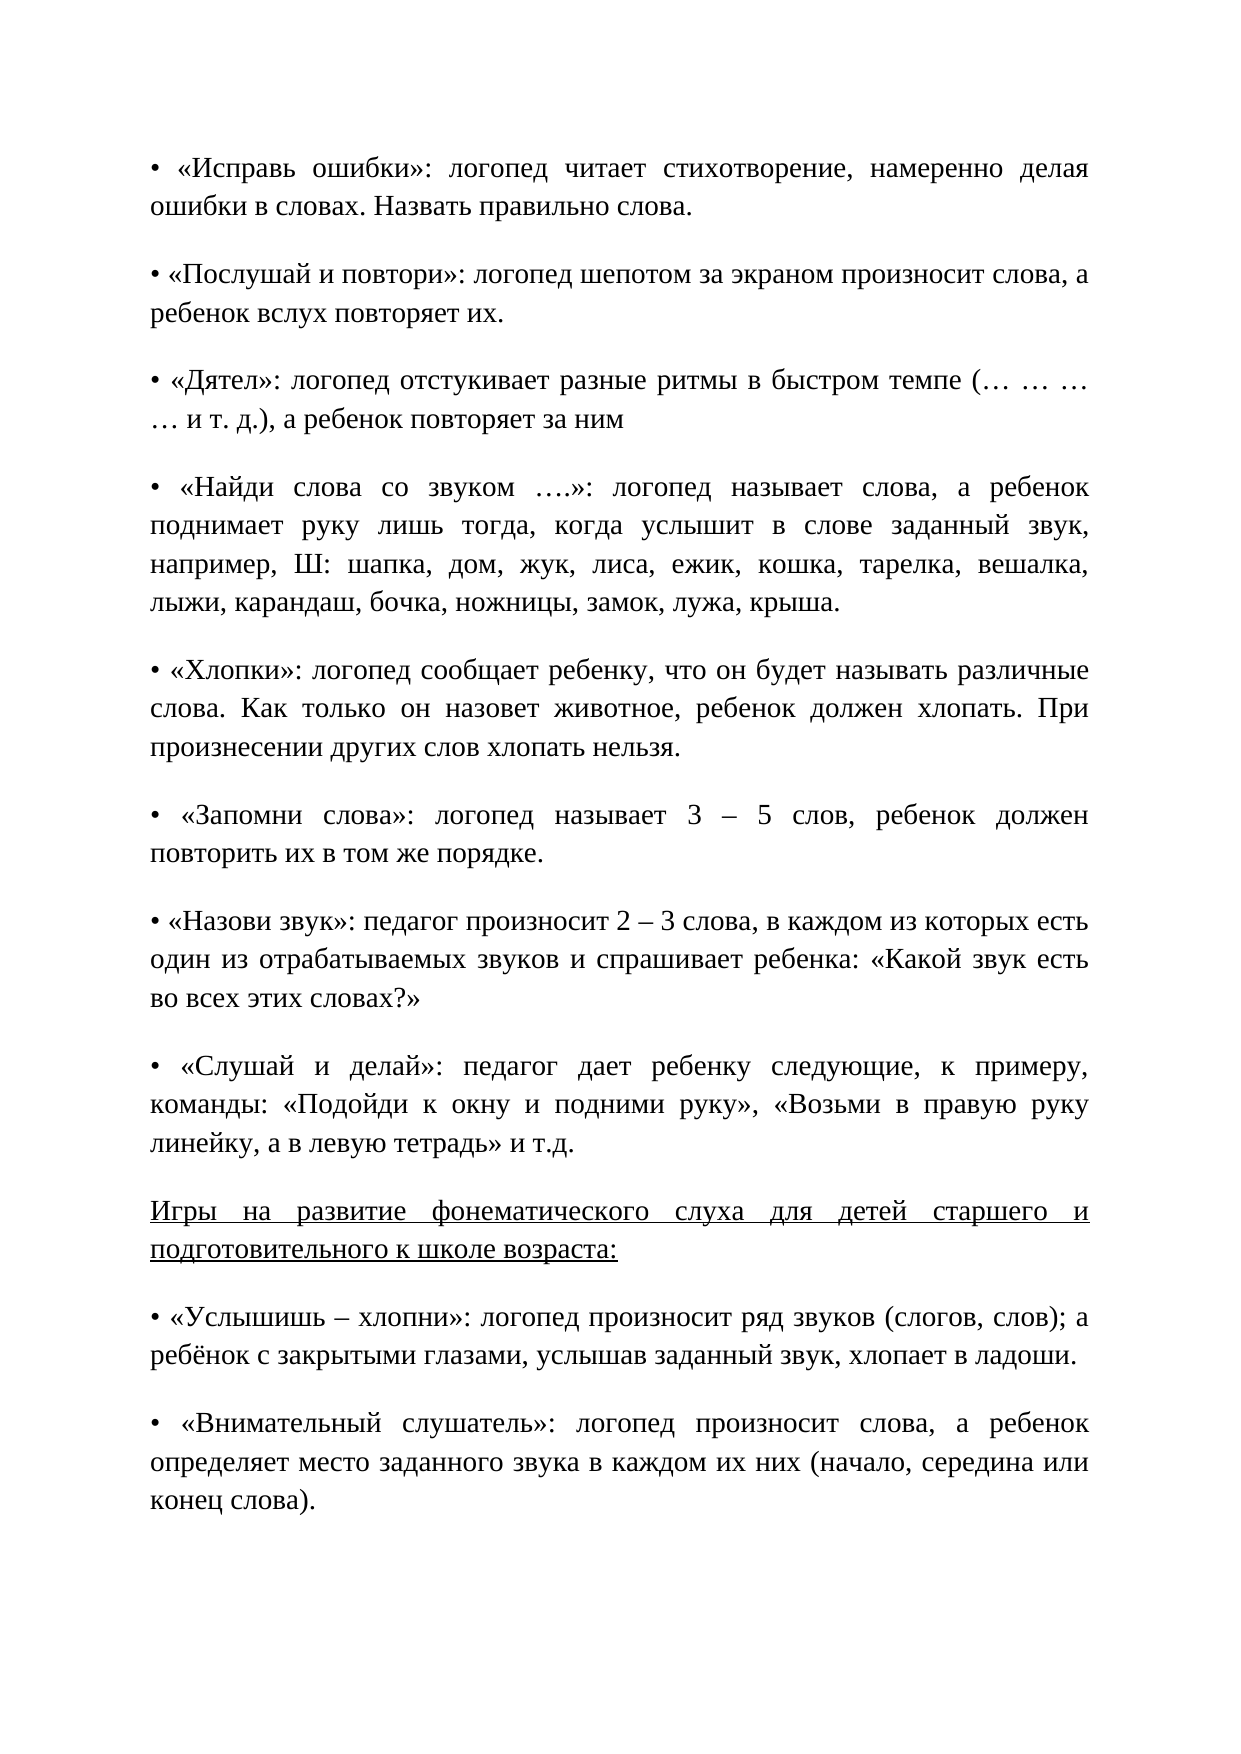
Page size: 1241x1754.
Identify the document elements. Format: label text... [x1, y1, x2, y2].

text • «Услышишь – хлопни»: логопед произносит ряд звуков (слогов, слов); а ребёнок с закрытыми глазами, услышав заданный звук, хлопает в ладоши. [150, 1299, 1090, 1371]
text • «Запомни слова»: логопед называет 3 – 5 слов, ребенок должен повторить их в том же порядке. [150, 797, 1090, 869]
text Игры на развитие фонематического слуха для детей старшего и подготовительного к школе возраста: [150, 1223, 1090, 1265]
text • «Дятел»: логопед отстукивает разные ритмы в быстром темпе (… … … … и т. д.), а ребенок повторяет за ним [150, 362, 1090, 434]
text • «Найди слова со звуком ….»: логопед называет слова, а ребенок поднимает руку лишь тогда, когда услышит в слове заданный звук, например, Ш: шапка, дом, жук, лиса, ежик, кошка, тарелка, вешалка, лыжи, карандаш, бочка, ножницы, замок, лужа, крыша. [150, 469, 1090, 618]
text • «Внимательный слушатель»: логопед произносит слова, а ребенок определяет место заданного звука в каждом их них (начало, середина или конец слова). [150, 1405, 1090, 1516]
text • «Хлопки»: логопед сообщает ребенку, что он будет называть различные слова. Как только он назовет животное, ребенок должен хлопать. При произнесении других слов хлопать нельзя. [150, 652, 1090, 763]
text • «Назови звук»: педагог произносит 2 – 3 слова, в каждом из которых есть один из отрабатываемых звуков и спрашивает ребенка: «Какой звук есть во всех этих словах?» [150, 903, 1090, 1014]
text Игры на развитие фонематического слуха для детей старшего и подготовительного к школе возраста: [150, 1193, 1090, 1222]
text • «Послушай и повтори»: логопед шепотом за экраном произносит слова, а ребенок вслух повторяет их. [150, 256, 1090, 328]
text • «Слушай и делай»: педагог дает ребенку следующие, к примеру, команды: «Подойди к окну и подними руку», «Возьми в правую руку линейку, а в левую тетрадь» и т.д. [150, 1048, 1090, 1158]
text • «Исправь ошибки»: логопед читает стихотворение, намеренно делая ошибки в словах. Назвать правильно слова. [150, 150, 1090, 222]
